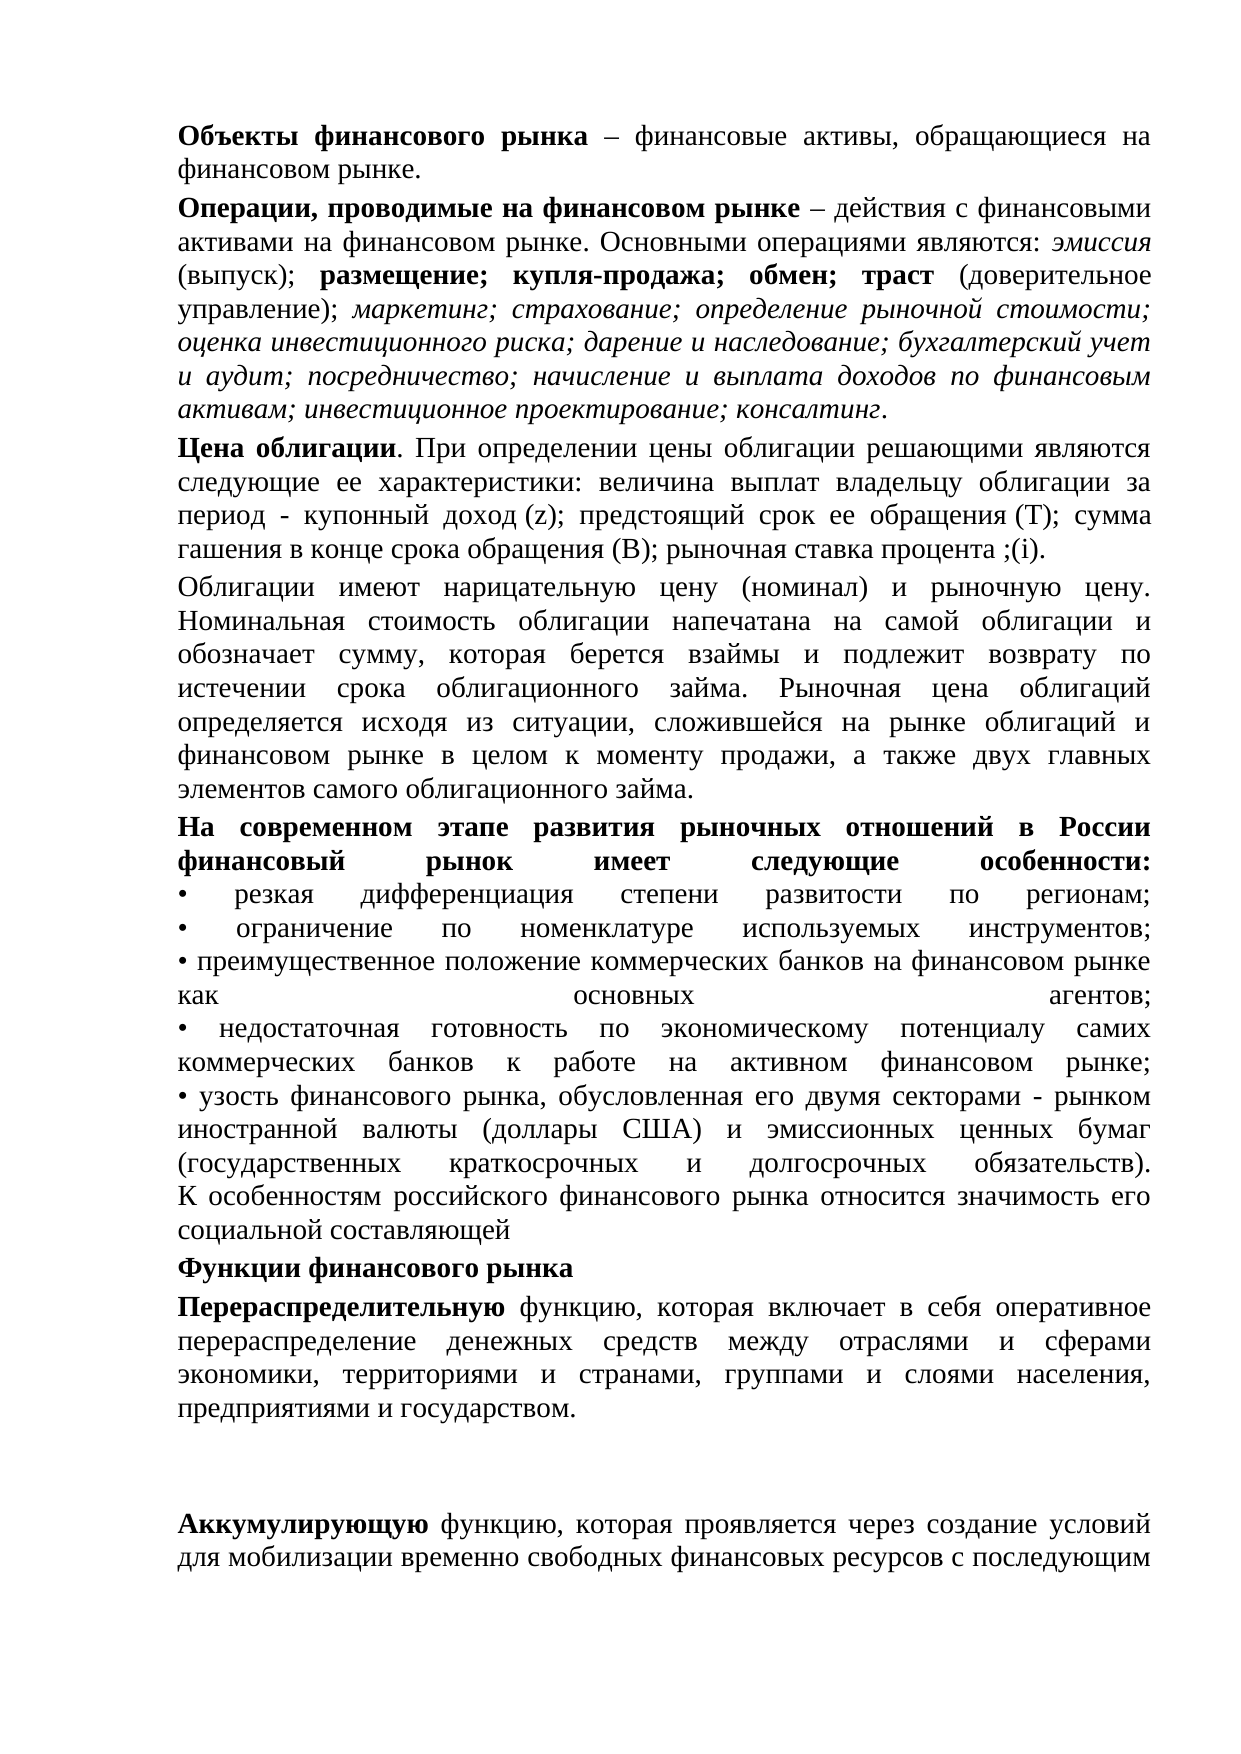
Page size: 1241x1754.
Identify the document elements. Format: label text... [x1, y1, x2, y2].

text Функции финансового рынка [177, 1251, 1152, 1284]
text Перераспределительную функцию, которая включает в себя оперативное перераспределение денежных средств между отраслями и сферами экономики, территориями и странами, группами и слоями населения, предприятиями и государством. [177, 1289, 1152, 1423]
text Цена облигации. При определении цены облигации решающими являются следующие ее характеристики: величина выплат владельцу облигации за период - купонный доход (z); предстоящий срок ее обращения (T); сумма гашения в конце срока обращения (B); рыночная ставка процента ;(i). [177, 430, 1152, 564]
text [177, 1506, 1152, 1573]
text Облигации имеют нарицательную цену (номинал) и рыночную цену. Номинальная стоимость облигации напечатана на самой облигации и обозначает сумму, которая берется взаймы и подлежит возврату по истечении срока облигационного займа. Рыночная цена облигаций определяется исходя из ситуации, сложившейся на рынке облигаций и финансовом рынке в целом к моменту продажи, а также двух главных элементов самого облигационного займа. [177, 569, 1152, 804]
text На современном этапе развития рыночных отношений в России финансовый рынок имеет следующие особенности: • резкая дифференциация степени развитости по регионам; • ограничение по номенклатуре используемых инструментов; • преимущественное положение коммерческих банков на финансовом рынке как основных агентов; • недостаточная готовность по экономическому потенциалу самих коммерческих банков к работе на активном финансовом рынке; • узость финансового рынка, обусловленная его двумя секторами - рынком иностранной валюты (доллары США) и эмиссионных ценных бумаг (государственных краткосрочных и долгосрочных обязательств). К особенностям российского финансового рынка относится значимость его социальной составляющей [177, 809, 1152, 1245]
text Объекты финансового рынка – финансовые активы, обращающиеся на финансовом рынке. [177, 118, 1152, 185]
text Операции, проводимые на финансовом рынке – действия с финансовыми активами на финансовом рынке. Основными операциями являются: эмиссия (выпуск); размещение; купля-продажа; обмен; траст (доверительное управление); маркетинг; страхование; определение рыночной стоимости; оценка инвестиционного риска; дарение и наследование; бухгалтерский учет и аудит; посредничество; начисление и выплата доходов по финансовым активам; инвестиционное проектирование; консалтинг. [177, 190, 1152, 425]
